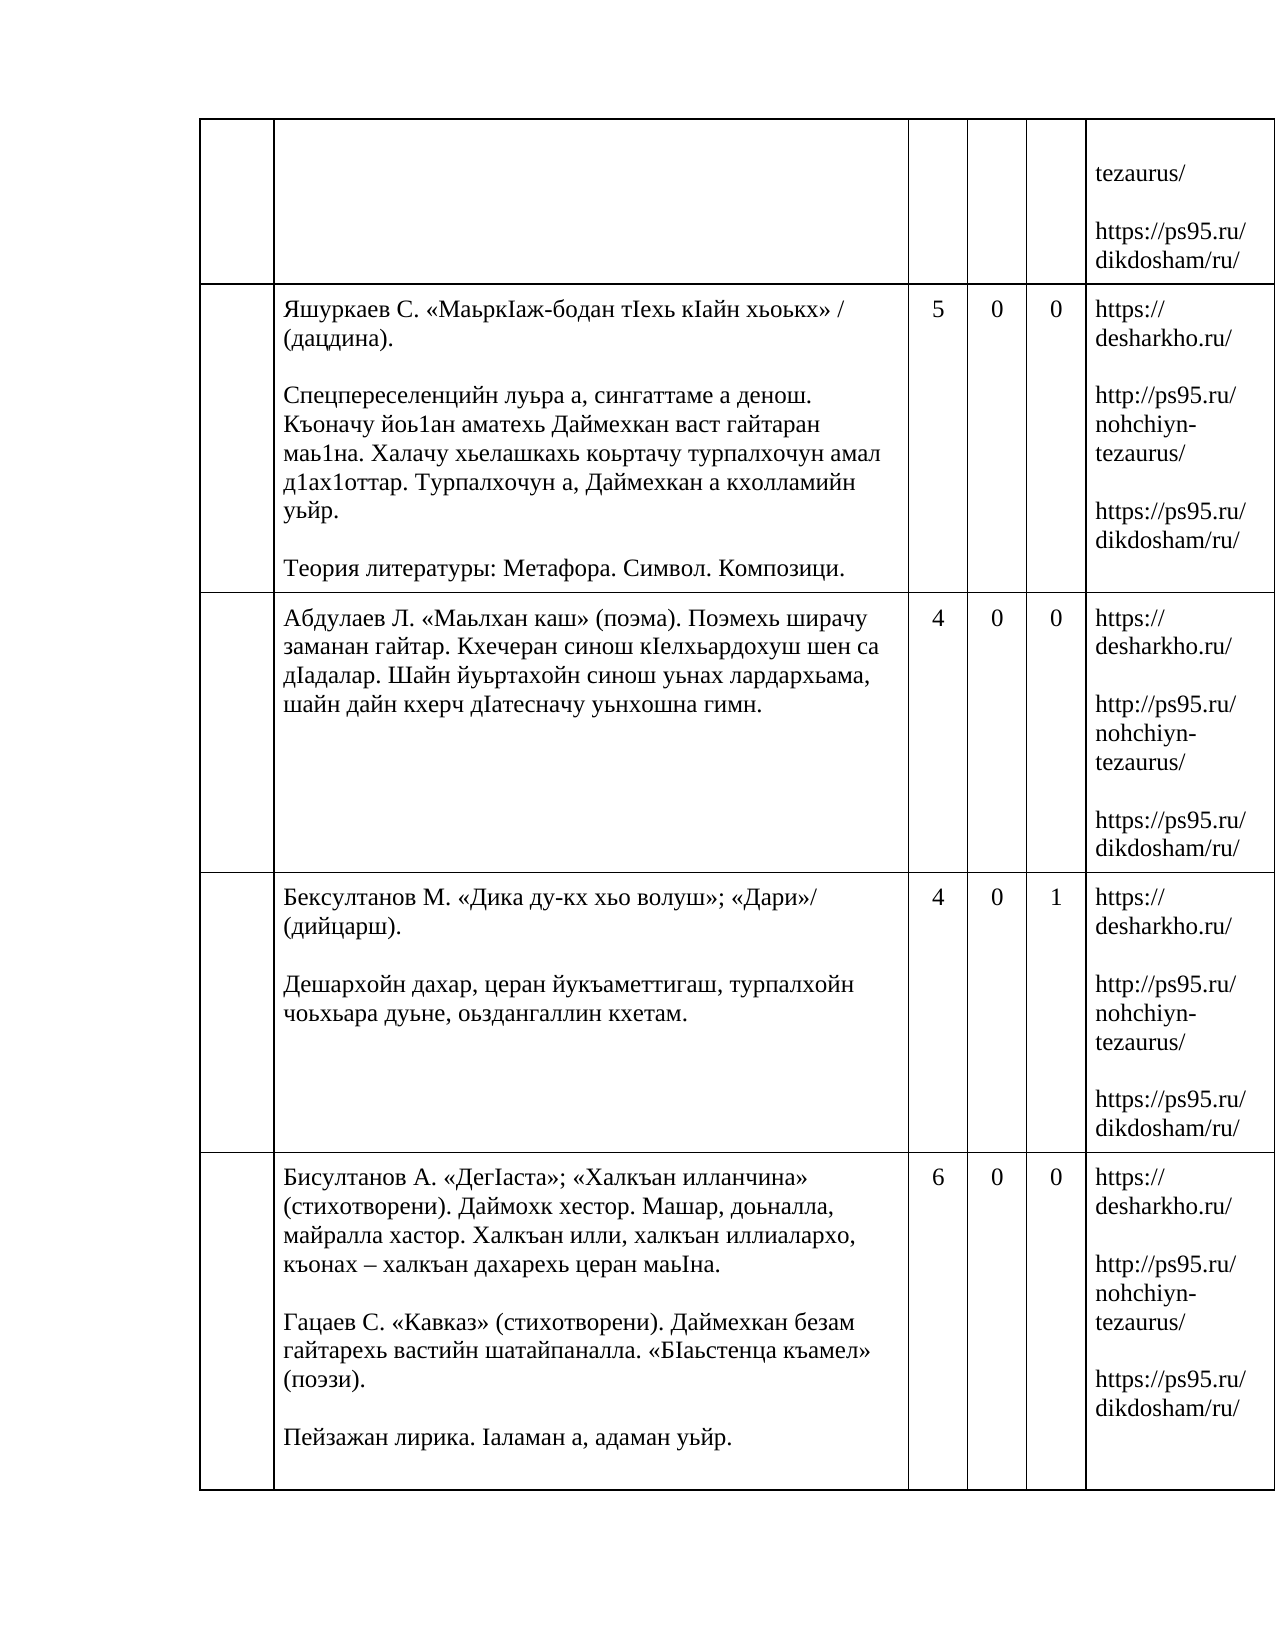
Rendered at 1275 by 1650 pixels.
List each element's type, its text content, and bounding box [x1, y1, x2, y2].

table_cell 6 [909, 1153, 967, 1489]
table_cell 4 [909, 873, 967, 1151]
table_cell 0 [968, 593, 1026, 872]
table_cell 0 [1027, 120, 1085, 283]
table_cell 5 [909, 285, 967, 592]
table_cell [275, 120, 908, 283]
table_cell [201, 1153, 273, 1489]
table_cell 0 [968, 873, 1026, 1151]
table_cell 4 [909, 593, 967, 872]
table_cell https://desharkho.ru/ http://ps95.ru/nohchiyn-tezaurus/ https://ps95.ru/dikdosham/ru/ [1087, 285, 1274, 592]
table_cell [1087, 1153, 1274, 1489]
table_cell https://desharkho.ru/ http://ps95.ru/nohchiyn-tezaurus/ https://ps95.ru/dikdosham/ru/ [1087, 873, 1274, 1151]
table_cell 1 [1027, 873, 1085, 1151]
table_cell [1087, 120, 1274, 283]
table_cell 0 [968, 1153, 1026, 1489]
table_cell 4 [909, 120, 967, 283]
table_cell https://desharkho.ru/ http://ps95.ru/nohchiyn-tezaurus/ https://ps95.ru/dikdosham/ru/ [1087, 593, 1274, 872]
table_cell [275, 1153, 908, 1489]
table_cell 0 [1027, 593, 1085, 872]
table_cell 0 [968, 285, 1026, 592]
table_cell Абдулаев Л. «Маьлхан каш» (поэма). Поэмехь ширачу заманан гайтар. Кхечеран синош кIелхьардохуш шен са дIадалар. Шайн йуьртахойн синош уьнах лардархьама, шайн дайн кхерч дIатесначу уьнхошна гимн. [275, 593, 908, 872]
table_cell [201, 285, 273, 592]
table_cell 0 [1027, 285, 1085, 592]
table_cell [201, 593, 273, 872]
table_cell Яшуркаев С. «МаьркIаж-бодан тIехь кIайн хьоькх» / (дацдина). Спецпереселенцийн луьра а, сингаттаме а денош. Къоначу йоь1ан аматехь Даймехкан васт гайтаран маь1на. Халачу хьелашкахь коьртачу турпалхочун амал д1ах1оттар. Турпалхочун а, Даймехкан а кхолламийн уьйр. Теория литературы: Метафора. Символ. Композици. [275, 285, 908, 592]
table_cell 0 [968, 120, 1026, 283]
table_cell [201, 120, 273, 283]
table_cell 0 [1027, 1153, 1085, 1489]
table_cell Бексултанов М. «Дика ду-кх хьо волуш»; «Дари»/ (дийцарш). Дешархойн дахар, церан йукъаметтигаш, турпалхойн чоьхьара дуьне, оьздангаллин кхетам. [275, 873, 908, 1151]
table_cell [201, 873, 273, 1151]
